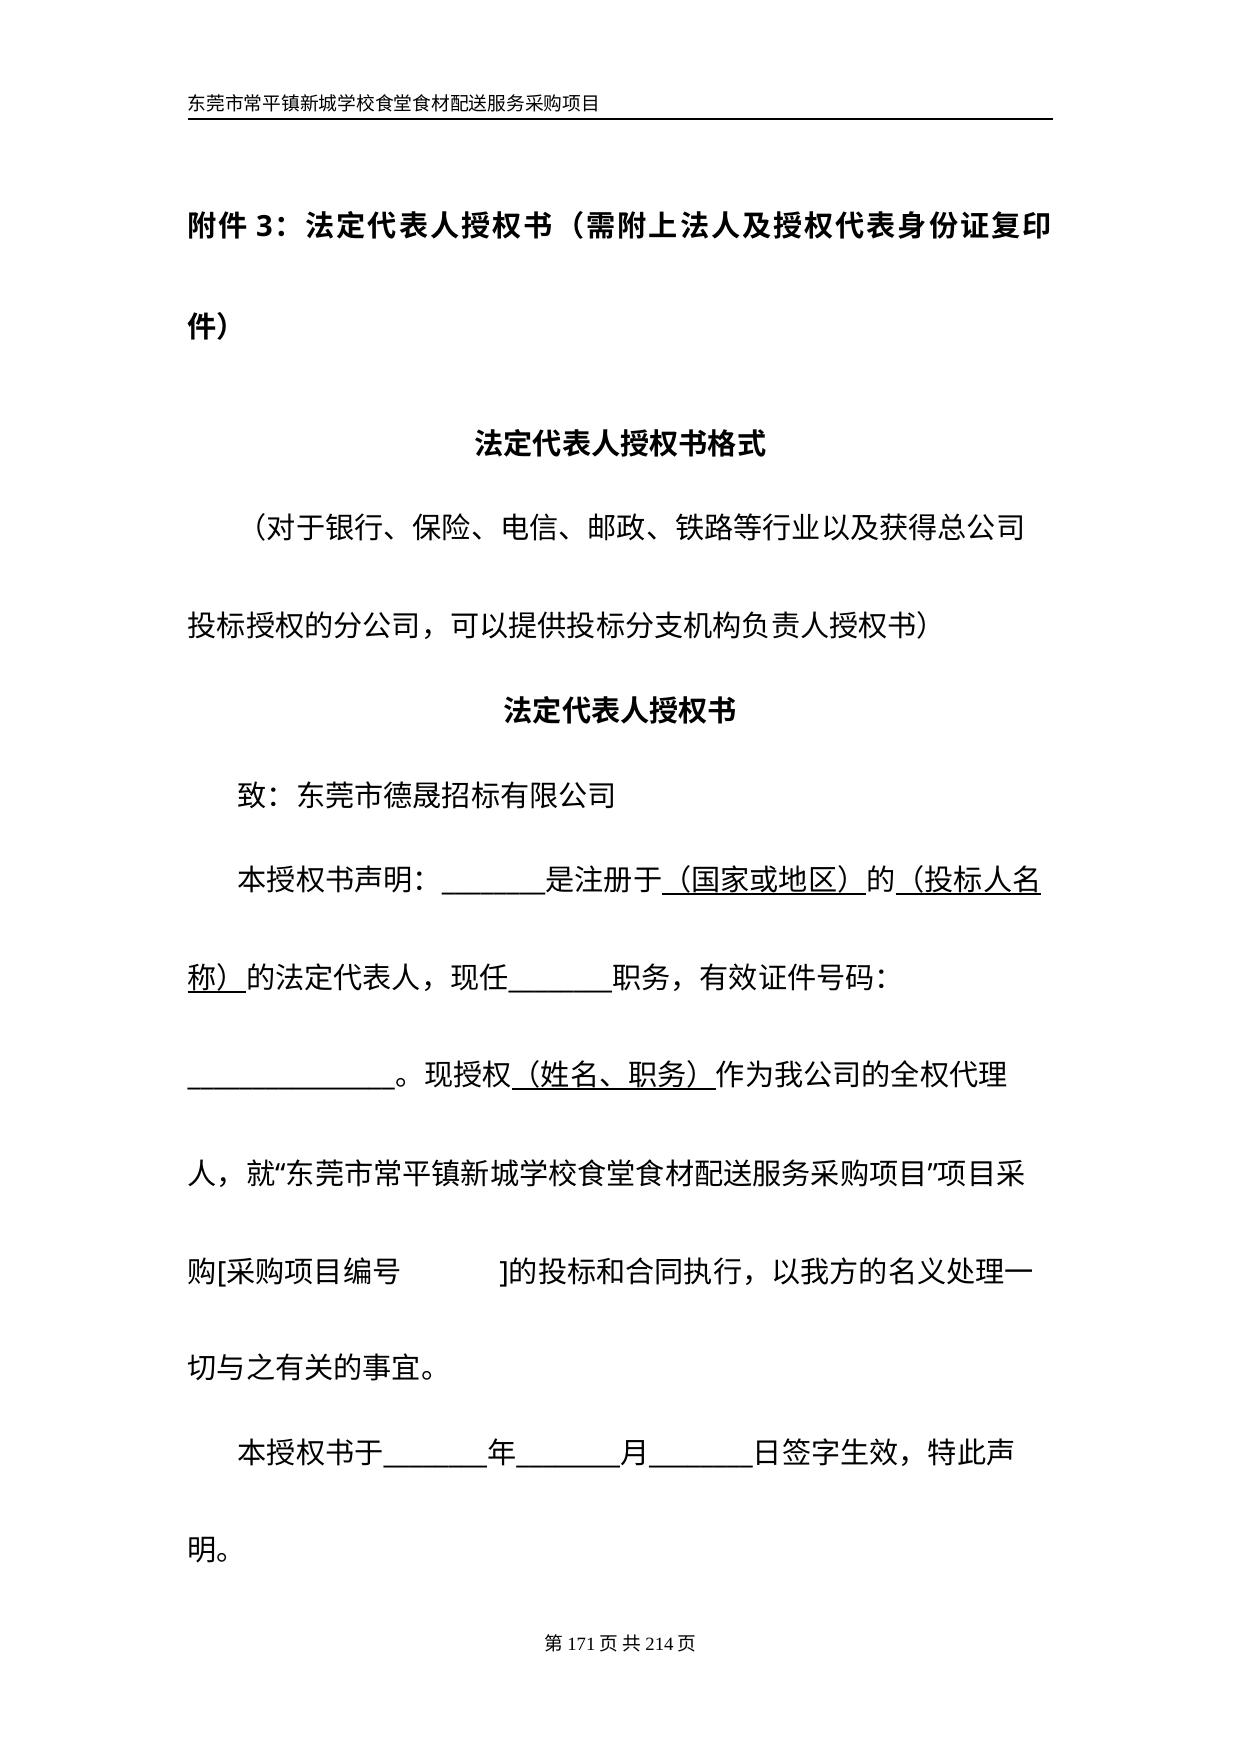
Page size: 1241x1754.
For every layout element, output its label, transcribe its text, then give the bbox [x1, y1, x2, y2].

text （对于银行、保险、电信、邮政、铁路等行业以及获得总公司投标授权的分公司，可以提供投标分支机构负责人授权书） [187, 495, 1053, 658]
text 本授权书于________年________月________日签字生效，特此声明。 [187, 1419, 1053, 1582]
text 致：东莞市德晟招标有限公司 [187, 762, 1053, 827]
text 本授权书声明：________是注册于（国家或地区）的（投标人名称）的法定代表人，现任________职务，有效证件号码：________________。现授权（姓名、职务）作为我公司的全权代理人，就“东莞市常平镇新城学校食堂食材配送服务采购项目”项目采购[采购项目编号 ]的投标和合同执行，以我方的名义处理一切与之有关的事宜。 [187, 847, 1053, 1399]
text 法定代表人授权书 [187, 677, 1053, 742]
text 法定代表人授权书格式 [187, 410, 1053, 475]
subtitle 附件3：法定代表人授权书（需附上法人及授权代表身份证复印件） [187, 191, 1053, 357]
